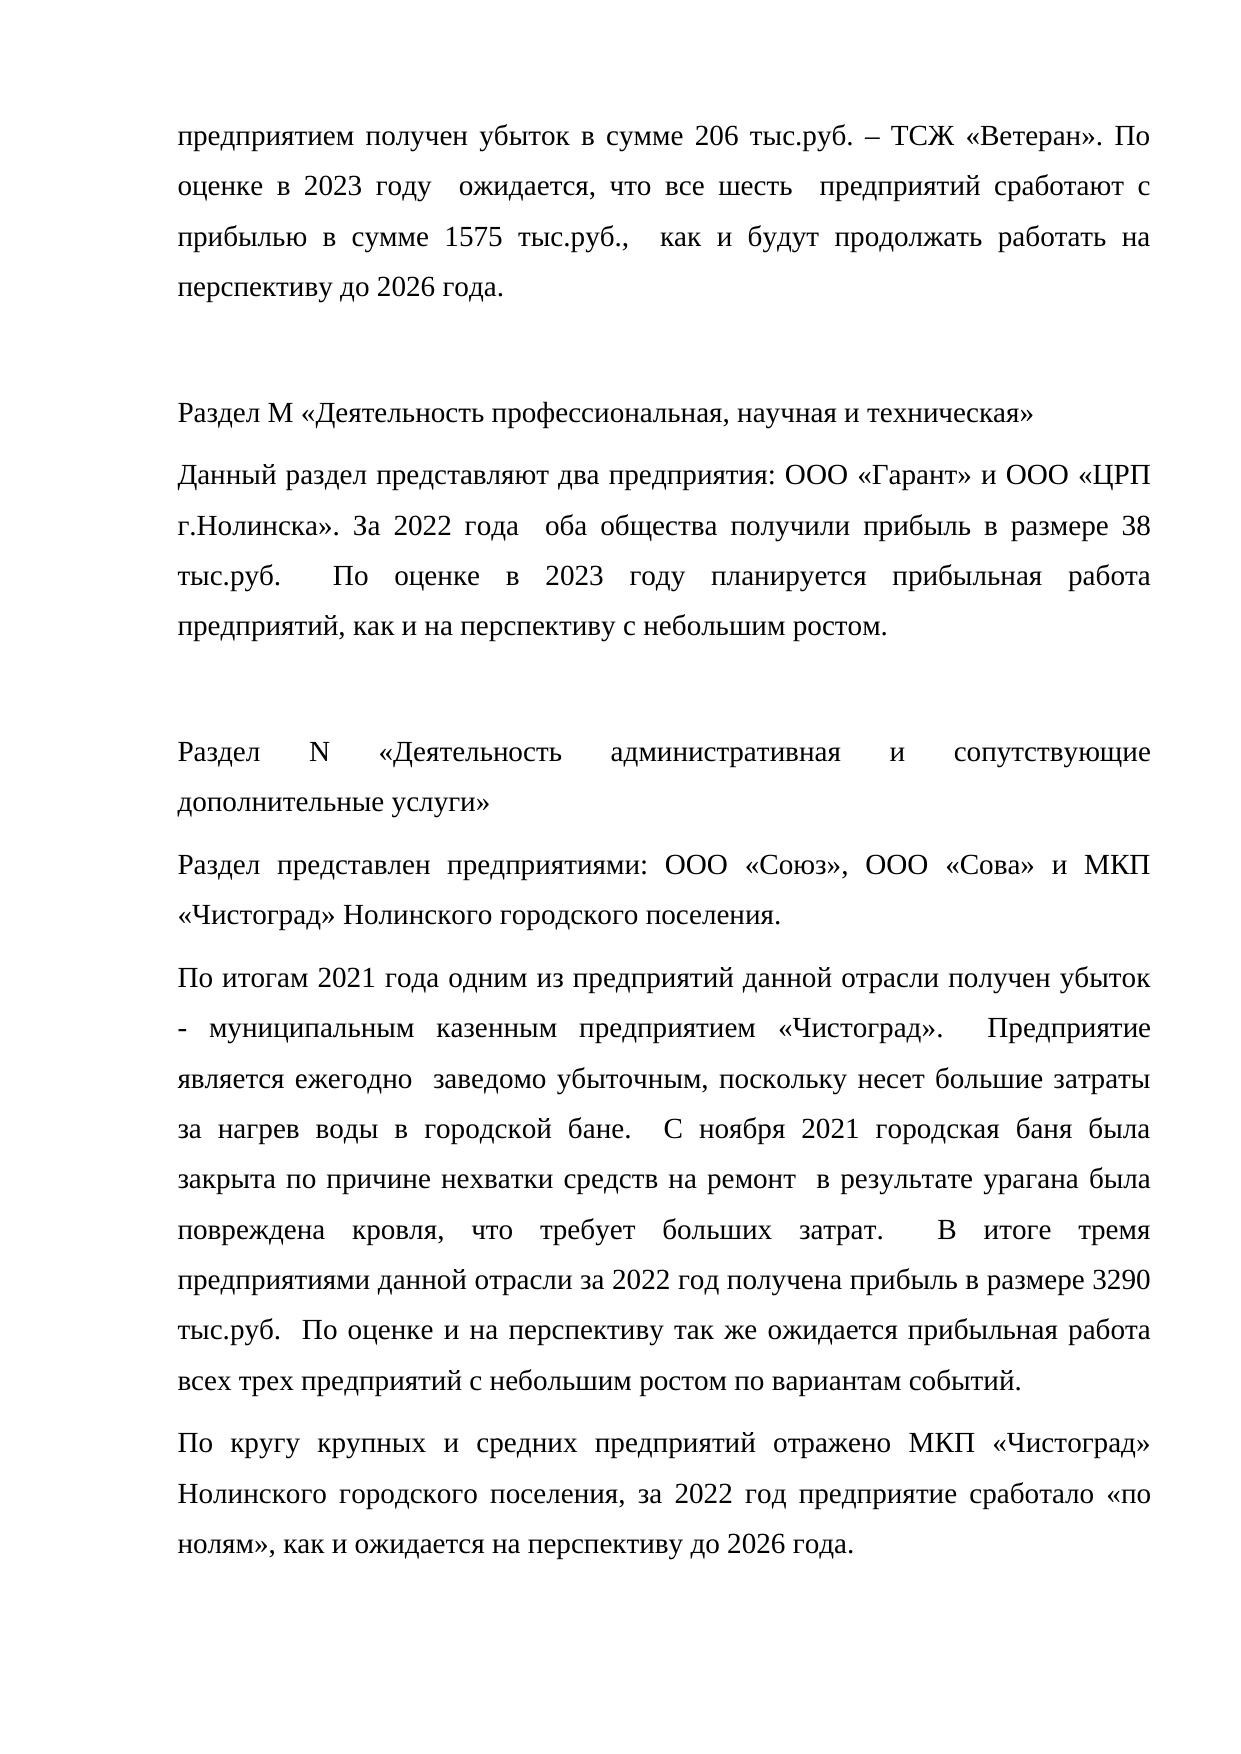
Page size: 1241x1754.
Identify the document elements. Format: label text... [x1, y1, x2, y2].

text Данный раздел представляют два предприятия: ООО «Гарант» и ООО «ЦРП г.Нолинска». За 2022 года оба общества получили прибыль в размере 38 тыс.руб. По оценке в 2023 году планируется прибыльная работа предприятий, как и на перспективу с небольшим ростом. [177, 457, 1152, 642]
text Раздел представлен предприятиями: ООО «Союз», ООО «Сова» и МКП «Чистоград» Нолинского городского поселения. [177, 847, 1152, 931]
text Раздел N «Деятельность административная и сопутствующие дополнительные услуги» [177, 734, 1152, 818]
text По итогам 2021 года одним из предприятий данной отрасли получен убыток - муниципальным казенным предприятием «Чистоград». Предприятие является ежегодно заведомо убыточным, поскольку несет большие затраты за нагрев воды в городской бане. С ноября 2021 городская баня была закрыта по причине нехватки средств на ремонт в результате урагана была повреждена кровля, что требует больших затрат. В итоге тремя предприятиями данной отрасли за 2022 год получена прибыль в размере 3290 тыс.руб. По оценке и на перспективу так же ожидается прибыльная работа всех трех предприятий с небольшим ростом по вариантам событий. [177, 960, 1152, 1396]
text Раздел М «Деятельность профессиональная, научная и техническая» [177, 395, 1152, 428]
text По кругу крупных и средних предприятий отражено МКП «Чистоград» Нолинского городского поселения, за 2022 год предприятие сработало «по нолям», как и ожидается на перспективу до 2026 года. [177, 1426, 1152, 1560]
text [177, 118, 1152, 303]
